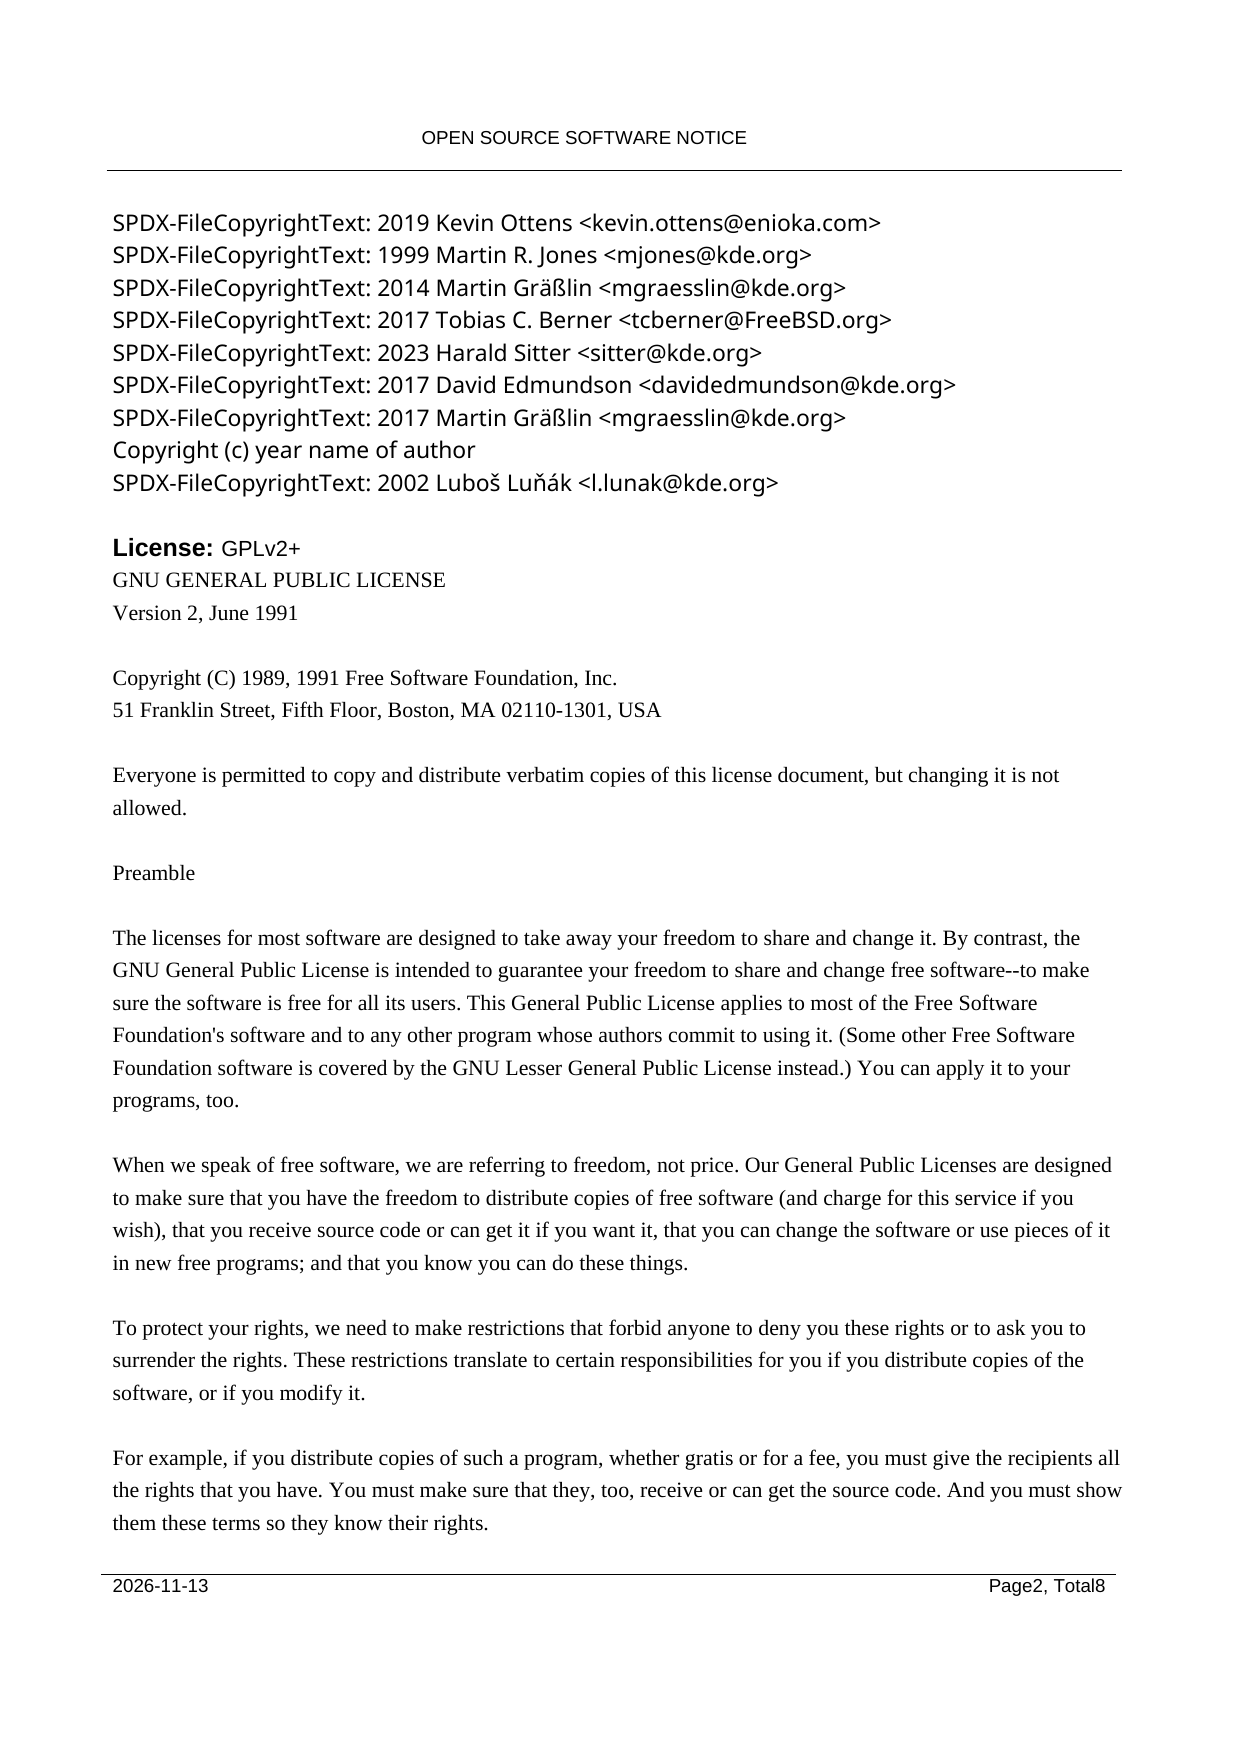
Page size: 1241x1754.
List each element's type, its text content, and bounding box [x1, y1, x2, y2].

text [112, 206, 1128, 531]
text License: GPLv2+ [112, 531, 1128, 564]
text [112, 564, 1128, 1539]
